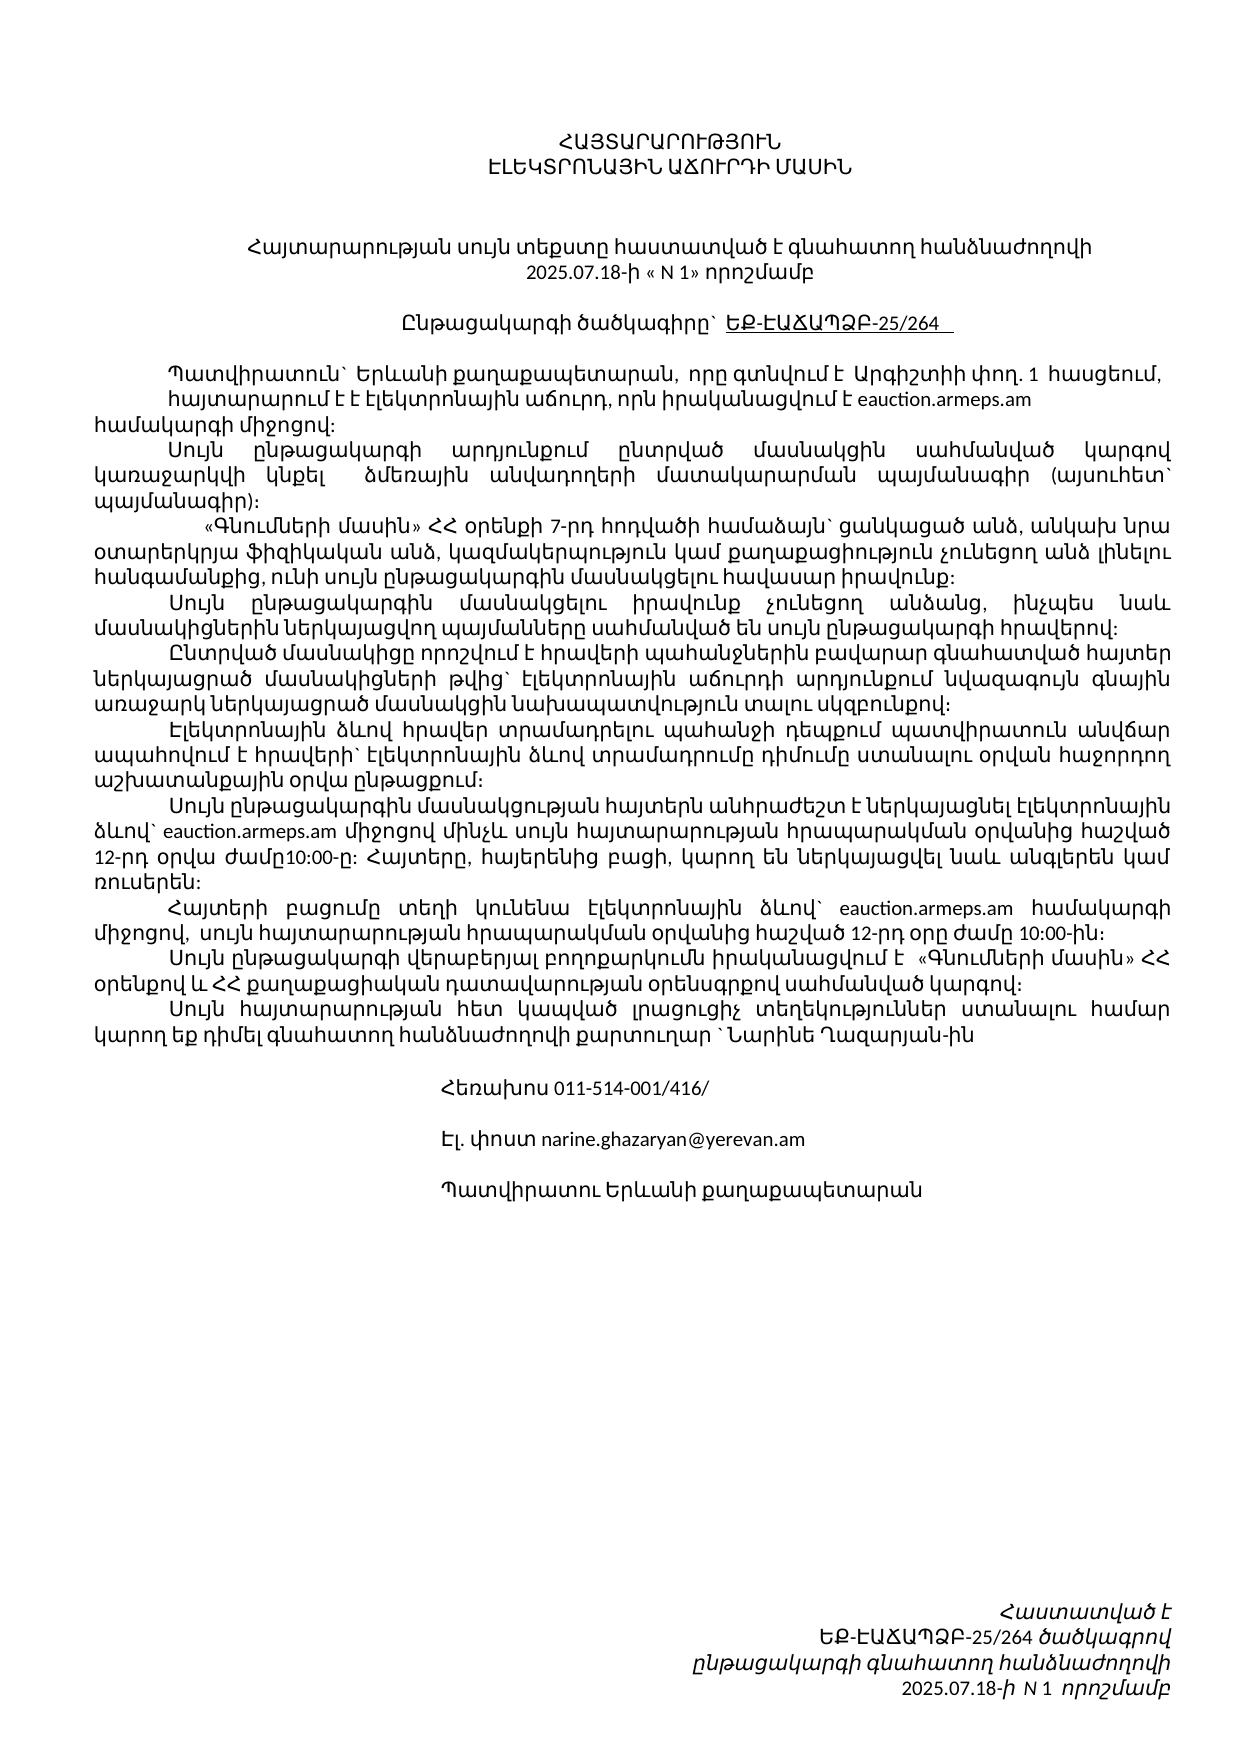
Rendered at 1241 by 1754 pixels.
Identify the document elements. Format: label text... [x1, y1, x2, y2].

text Սույն ընթացակարգի արդյունքում ընտրված մասնակցին սահմանված կարգով կառաջարկվի կնքել ձմեռային անվադողերի մատակարարման պայմանագիր (այսուհետ` պայմանագիր)։ [94, 437, 1171, 513]
text Սույն ընթացակարգի վերաբերյալ բողոքարկումն իրականացվում է «Գնումների մասին» ՀՀ օրենքով և ՀՀ քաղաքացիական դատավարության օրենսգրքով սահմանված կարգով։ [94, 946, 1171, 996]
text Սույն հայտարարության հետ կապված լրացուցիչ տեղեկություններ ստանալու համար կարող եք դիմել գնահատող հանձնաժողովի քարտուղար ` Նարինե Ղազարյան-ին [94, 996, 1171, 1047]
text ընթացակարգի գնահատող հանձնաժողովի [94, 1650, 1171, 1675]
text 2025.07.18 -ի N 1 որոշմամբ [94, 1675, 1171, 1701]
text ԷԼԵԿՏՐՈՆԱՅԻՆ ԱՃՈՒՐԴԻ ՄԱՍԻՆ [94, 154, 1171, 180]
text Սույն ընթացակարգին մասնակցելու իրավունք չունեցող անձանց, ինչպես նաև մասնակիցներին ներկայացվող պայմանները սահմանված են սույն ընթացակարգի հրավերով: [94, 590, 1171, 641]
text Հաստատված է [94, 1599, 1171, 1624]
text Հեռախոս 011-514-001/416/ [94, 1076, 1171, 1101]
text Էլ. փոստ narine.ghazaryan@yerevan.am [94, 1126, 1171, 1152]
text Պատվիրատուն` Երևանի քաղաքապետարան, որը գտնվում է Արգիշտիի փող. 1 հասցեում, [94, 361, 1171, 386]
text հայտարարում է է էլեկտրոնային աճուրդ, որն իրականացվում է eauction.armeps.am համակարգի միջոցով: [94, 386, 1171, 437]
text ԵՔ-ԷԱՃԱՊՁԲ-25/264 ծածկագրով [94, 1624, 1171, 1650]
text Պատվիրատու Երևանի քաղաքապետարան [94, 1177, 1171, 1203]
text Ընթացակարգի ծածկագիրը` ԵՔ-ԷԱՃԱՊՁԲ-25/264 [94, 310, 1171, 336]
text Ընտրված մասնակիցը որոշվում է հրավերի պահանջներին բավարար գնահատված հայտեր ներկայացրած մասնակիցների թվից` էլեկտրոնային աճուրդի արդյունքում նվազագույն գնային առաջարկ ներկայացրած մասնակցին նախապատվություն տալու սկզբունքով։ [94, 641, 1171, 717]
text ՀԱՅՏԱՐԱՐՈՒԹՅՈՒՆ [94, 129, 1171, 154]
text Էլեկտրոնային ձևով հրավեր տրամադրելու պահանջի դեպքում պատվիրատուն անվճար ապահովում է հրավերի` էլեկտրոնային ձևով տրամադրումը դիմումը ստանալու օրվան հաջորդող աշխատանքային օրվա ընթացքում։ [94, 717, 1171, 793]
text Սույն ընթացակարգին մասնակցության հայտերն անհրաժեշտ է ներկայացնել էլեկտրոնային ձևով` eauction.armeps.am միջոցով մինչև սույն հայտարարության հրապարակման օրվանից հաշված 12-րդ օրվա ժամը10:00-ը: Հայտերը, հայերենից բացի, կարող են ներկայացվել նաև անգլերեն կամ ռուսերեն: [94, 793, 1171, 895]
text Հայտարարության սույն տեքստը հաստատված է գնահատող հանձնաժողովի [94, 234, 1171, 259]
text Հայտերի բացումը տեղի կունենա էլեկտրոնային ձևով` eauction.armeps.am համակարգի միջոցով, սույն հայտարարության հրապարակման օրվանից հաշված 12-րդ օրը ժամը 10:00-ին։ [94, 895, 1171, 946]
text 2025.07.18 -ի « N 1» որոշմամբ [94, 259, 1171, 285]
text «Գնումների մասին» ՀՀ օրենքի 7-րդ հոդվածի համաձայն` ցանկացած անձ, անկախ նրա օտարերկրյա ֆիզիկական անձ, կազմակերպություն կամ քաղաքացիություն չունեցող անձ լինելու հանգամանքից, ունի սույն ընթացակարգին մասնակցելու հավասար իրավունք: [94, 513, 1171, 590]
